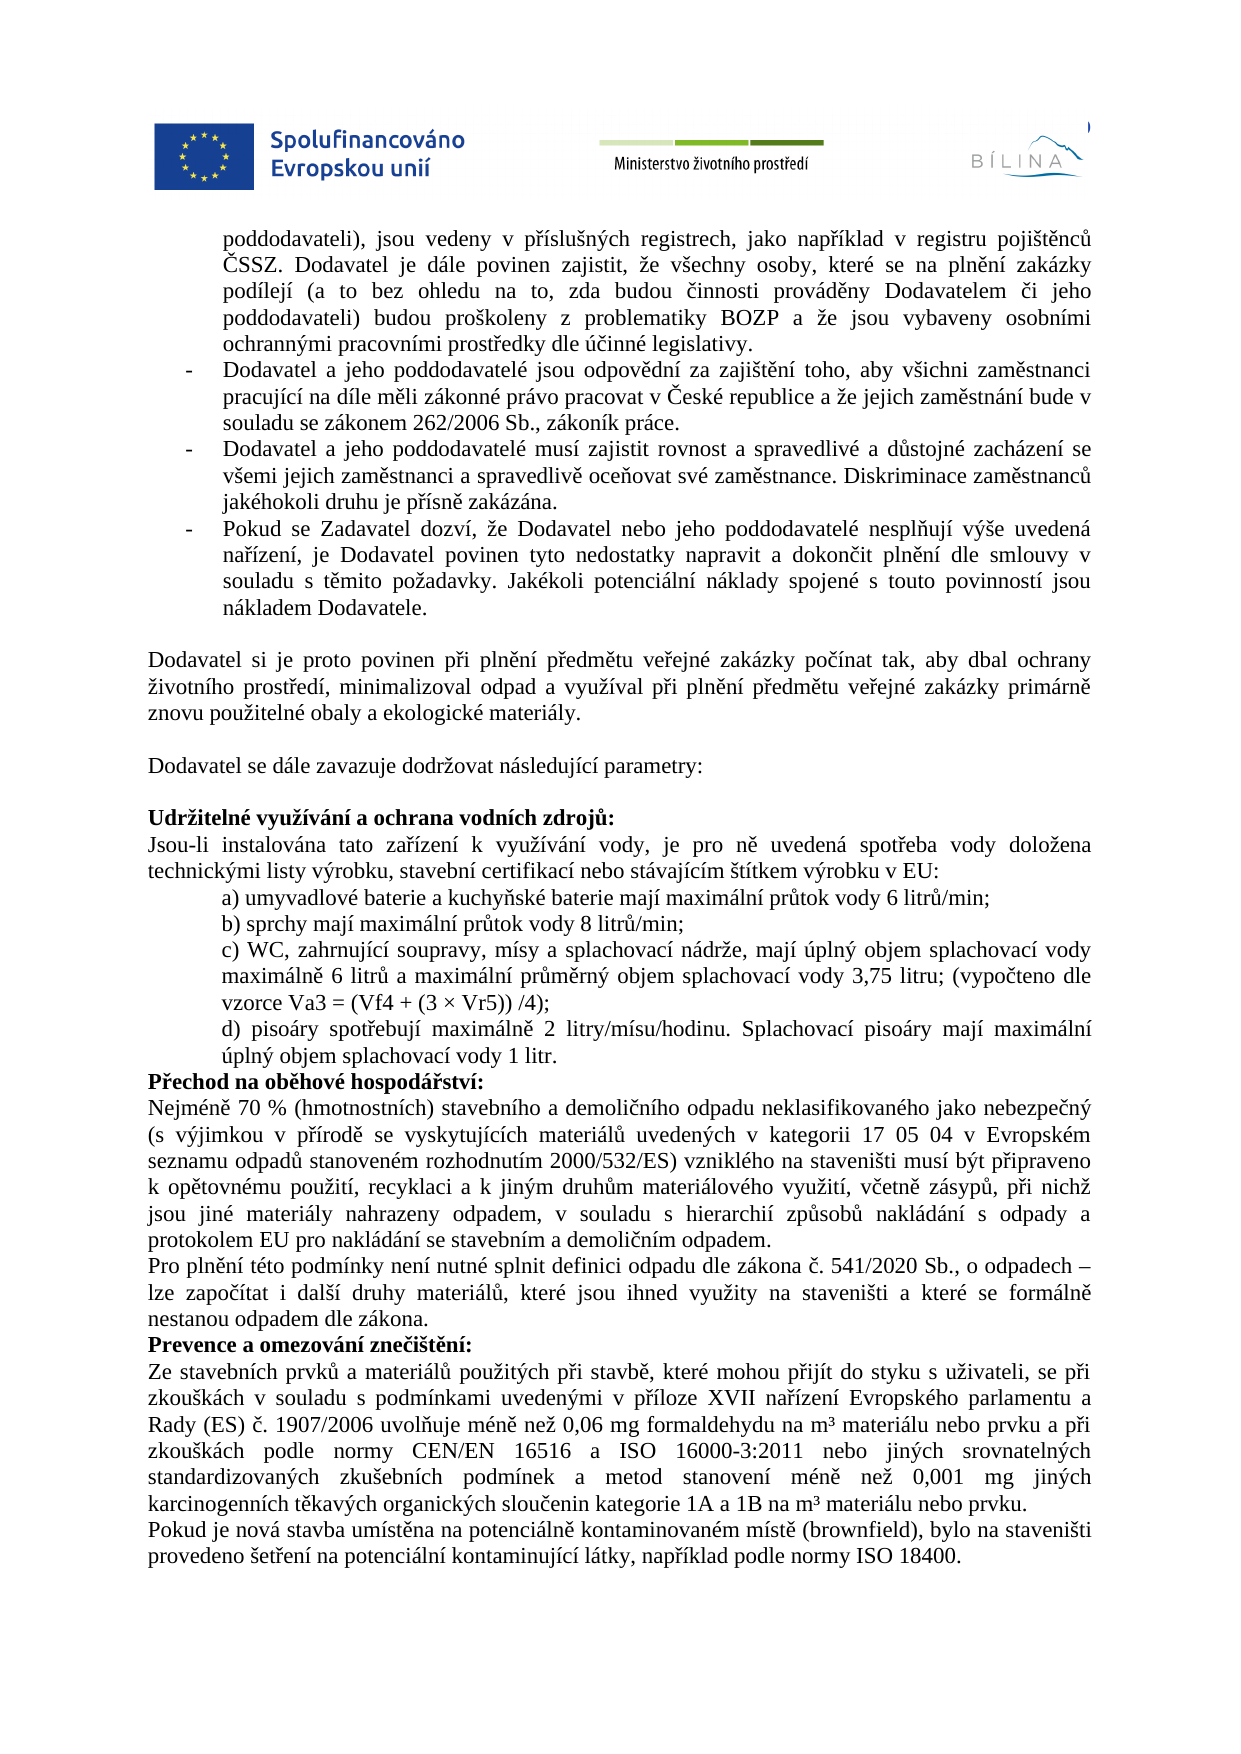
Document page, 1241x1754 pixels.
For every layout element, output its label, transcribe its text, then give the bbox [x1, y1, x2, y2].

text a) umyvadlové baterie a kuchyňské baterie mají maximální průtok vody 6 litrů/min; [221, 883, 1093, 910]
text Pokud je nová stavba umístěna na potenciálně kontaminovaném místě (brownfield), bylo na staveništi provedeno šetření na potenciální kontaminující látky, například podle normy ISO 18400. [148, 1516, 1093, 1569]
text Pro plnění této podmínky není nutné splnit definici odpadu dle zákona č. 541/2020 Sb., o odpadech – lze započítat i další druhy materiálů, které jsou ihned využity na staveništi a které se formálně nestanou odpadem dle zákona. [148, 1252, 1093, 1332]
list Dodavatel a jeho poddodavatelé musí zajistit rovnost a spravedlivé a důstojné zacházení se všemi jejich zaměstnanci a spravedlivě oceňovat své zaměstnance. Diskriminace zaměstnanců jakéhokoli druhu je přísně zakázána. [185, 436, 1093, 514]
text b) sprchy mají maximální průtok vody 8 litrů/min; [221, 910, 1093, 936]
text Ze stavebních prvků a materiálů použitých při stavbě, které mohou přijít do styku s uživateli, se při zkouškách v souladu s podmínkami uvedenými v příloze XVII nařízení Evropského parlamentu a Rady (ES) č. 1907/2006 uvolňuje méně než 0,06 mg formaldehydu na m³ materiálu nebo prvku a při zkouškách podle normy CEN/EN 16516 a ISO 16000-3:2011 nebo jiných srovnatelných standardizovaných zkušebních podmínek a metod stanovení méně než 0,001 mg jiných karcinogenních těkavých organických sloučenin kategorie 1A a 1B na m³ materiálu nebo prvku. [148, 1358, 1093, 1516]
list Pokud se Zadavatel dozví, že Dodavatel nebo jeho poddodavatelé nesplňují výše uvedená nařízení, je Dodavatel povinen tyto nedostatky napravit a dokončit plnění dle smlouvy v souladu s těmito požadavky. Jakékoli potenciální náklady spojené s touto povinností jsou nákladem Dodavatele. [185, 514, 1093, 620]
text Udržitelné využívání a ochrana vodních zdrojů: [148, 804, 1093, 831]
list Dodavatel a jeho poddodavatelé jsou odpovědní za zajištění toho, aby všichni zaměstnanci pracující na díle měli zákonné právo pracovat v České republice a že jejich zaměstnání bude v souladu se zákonem 262/2006 Sb., zákoník práce. [185, 356, 1093, 436]
text d) pisoáry spotřebují maximálně 2 litry/mísu/hodinu. Splachovací pisoáry mají maximální úplný objem splachovací vody 1 litr. [221, 1015, 1093, 1068]
picture [147, 107, 1087, 201]
text Jsou-li instalována tato zařízení k využívání vody, je pro ně uvedená spotřeba vody doložena technickými listy výrobku, stavební certifikací nebo stávajícím štítkem výrobku v EU: [148, 831, 1093, 883]
text Dodavatel si je proto povinen při plnění předmětu veřejné zakázky počínat tak, aby dbal ochrany životního prostředí, minimalizoval odpad a využíval při plnění předmětu veřejné zakázky primárně znovu použitelné obaly a ekologické materiály. [148, 646, 1093, 725]
text Prevence a omezování znečištění: [148, 1332, 1093, 1358]
text Dodavatel se dále zavazuje dodržovat následující parametry: [148, 752, 1093, 778]
text Nejméně 70 % (hmotnostních) stavebního a demoličního odpadu neklasifikovaného jako nebezpečný (s výjimkou v přírodě se vyskytujících materiálů uvedených v kategorii 17 05 04 v Evropském seznamu odpadů stanoveném rozhodnutím 2000/532/ES) vzniklého na staveništi musí být připraveno k opětovnému použití, recyklaci a k jiným druhům materiálového využití, včetně zásypů, při nichž jsou jiné materiály nahrazeny odpadem, v souladu s hierarchií způsobů nakládání s odpady a protokolem EU pro nakládání se stavebním a demoličním odpadem. [148, 1094, 1093, 1252]
text Přechod na oběhové hospodářství: [148, 1068, 1093, 1094]
text c) WC, zahrnující soupravy, mísy a splachovací nádrže, mají úplný objem splachovací vody maximálně 6 litrů a maximální průměrný objem splachovací vody 3,75 litru; (vypočteno dle vzorce Va3 = (Vf4 + (3 × Vr5)) /4); [221, 936, 1093, 1015]
